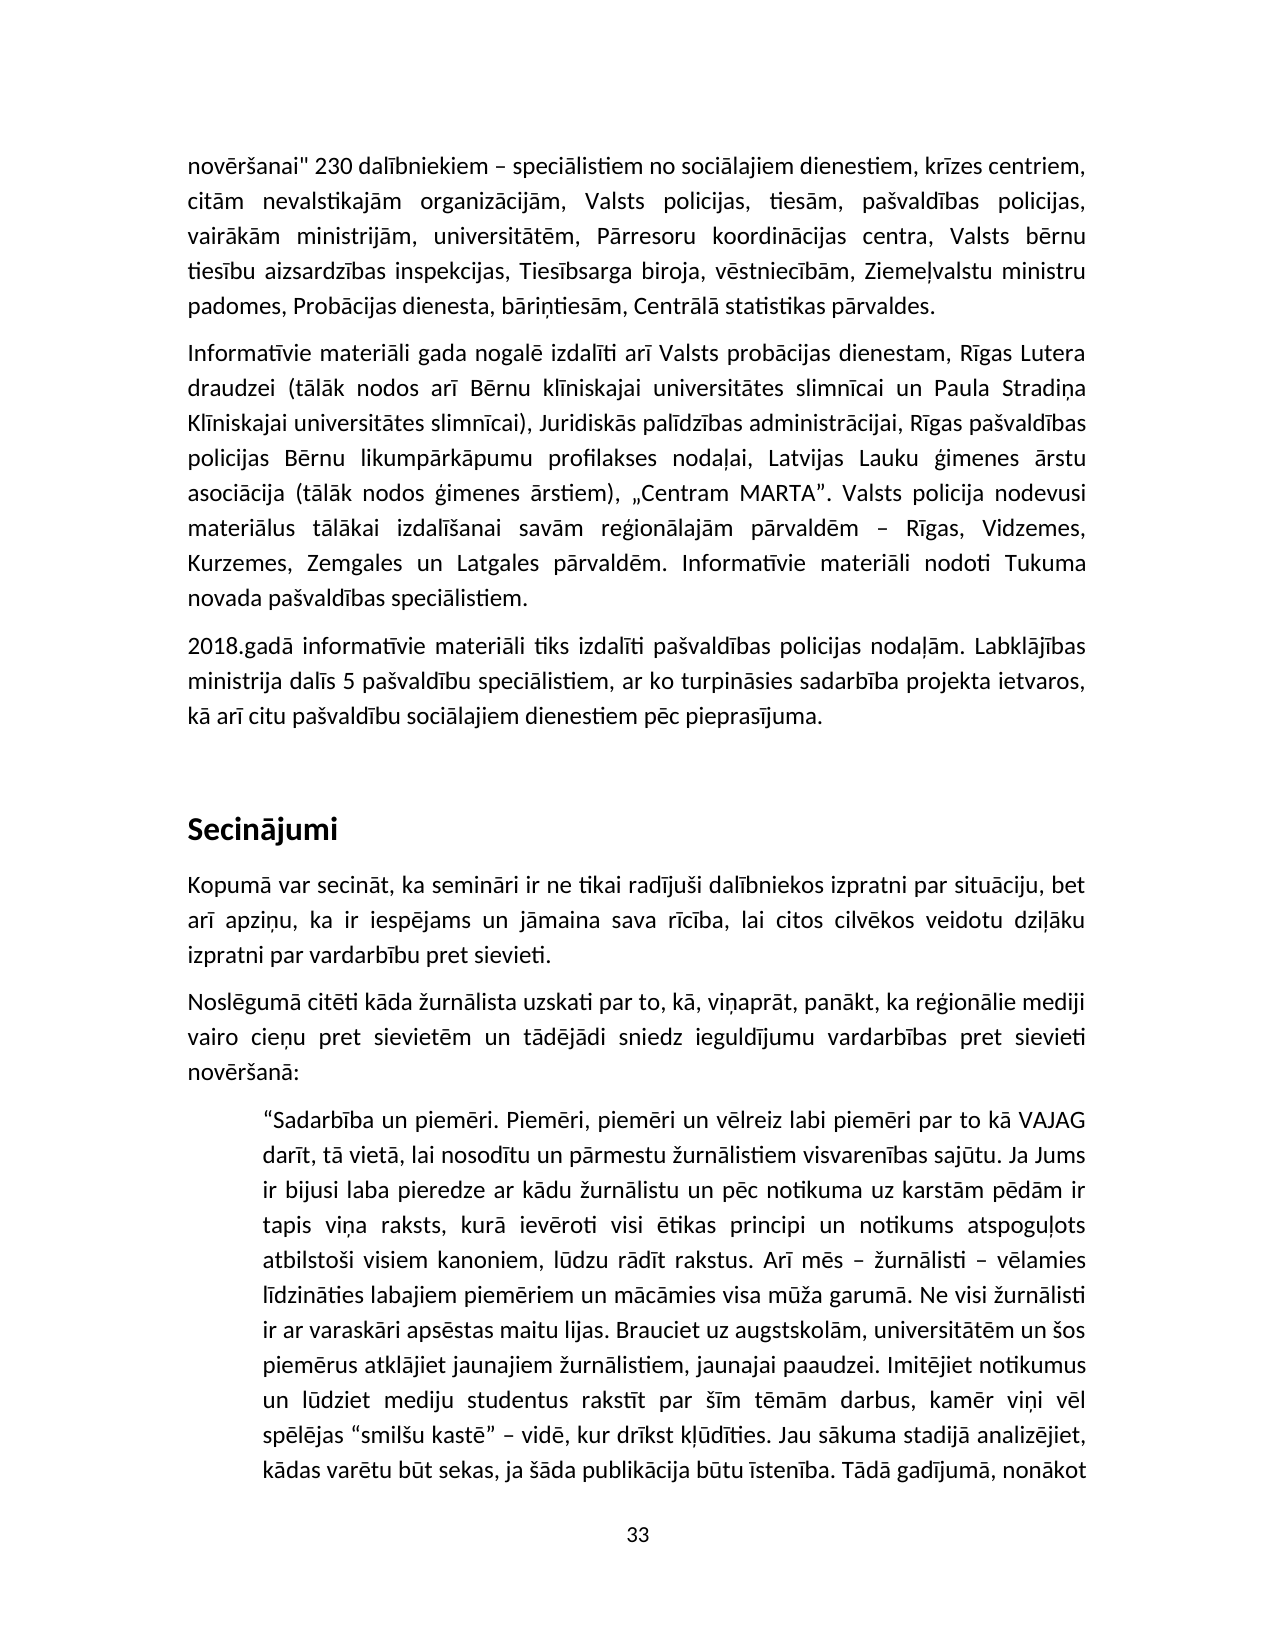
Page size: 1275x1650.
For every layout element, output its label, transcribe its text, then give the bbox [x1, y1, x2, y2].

text Informatīvie materiāli gada nogalē izdalīti arī Valsts probācijas dienestam, Rīgas Lutera draudzei (tālāk nodos arī Bērnu klīniskajai universitātes slimnīcai un Paula Stradiņa Klīniskajai universitātes slimnīcai), Juridiskās palīdzības administrācijai, Rīgas pašvaldības policijas Bērnu likumpārkāpumu profilakses nodaļai, Latvijas Lauku ģimenes ārstu asociācija (tālāk nodos ģimenes ārstiem), „Centram MARTA”. Valsts policija nodevusi materiālus tālākai izdalīšanai savām reģionālajām pārvaldēm – Rīgas, Vidzemes, Kurzemes, Zemgales un Latgales pārvaldēm. Informatīvie materiāli nodoti Tukuma novada pašvaldības speciālistiem. [187, 337, 1087, 613]
text Noslēgumā citēti kāda žurnālista uzskati par to, kā, viņaprāt, panākt, ka reģionālie mediji vairo cieņu pret sievietēm un tādējādi sniedz ieguldījumu vardarbības pret sievieti novēršanā: [187, 986, 1087, 1087]
text Kopumā var secināt, ka semināri ir ne tikai radījuši dalībniekos izpratni par situāciju, bet arī apziņu, ka ir iespējams un jāmaina sava rīcība, lai citos cilvēkos veidotu dziļāku izpratni par vardarbību pret sievieti. [187, 869, 1087, 969]
text 2018.gadā informatīvie materiāli tiks izdalīti pašvaldības policijas nodaļām. Labklājības ministrija dalīs 5 pašvaldību speciālistiem, ar ko turpināsies sadarbība projekta ietvaros, kā arī citu pašvaldību sociālajiem dienestiem pēc pieprasījuma. [187, 630, 1087, 731]
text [187, 150, 1087, 321]
text Secinājumi [187, 808, 1087, 849]
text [262, 1104, 1087, 1484]
